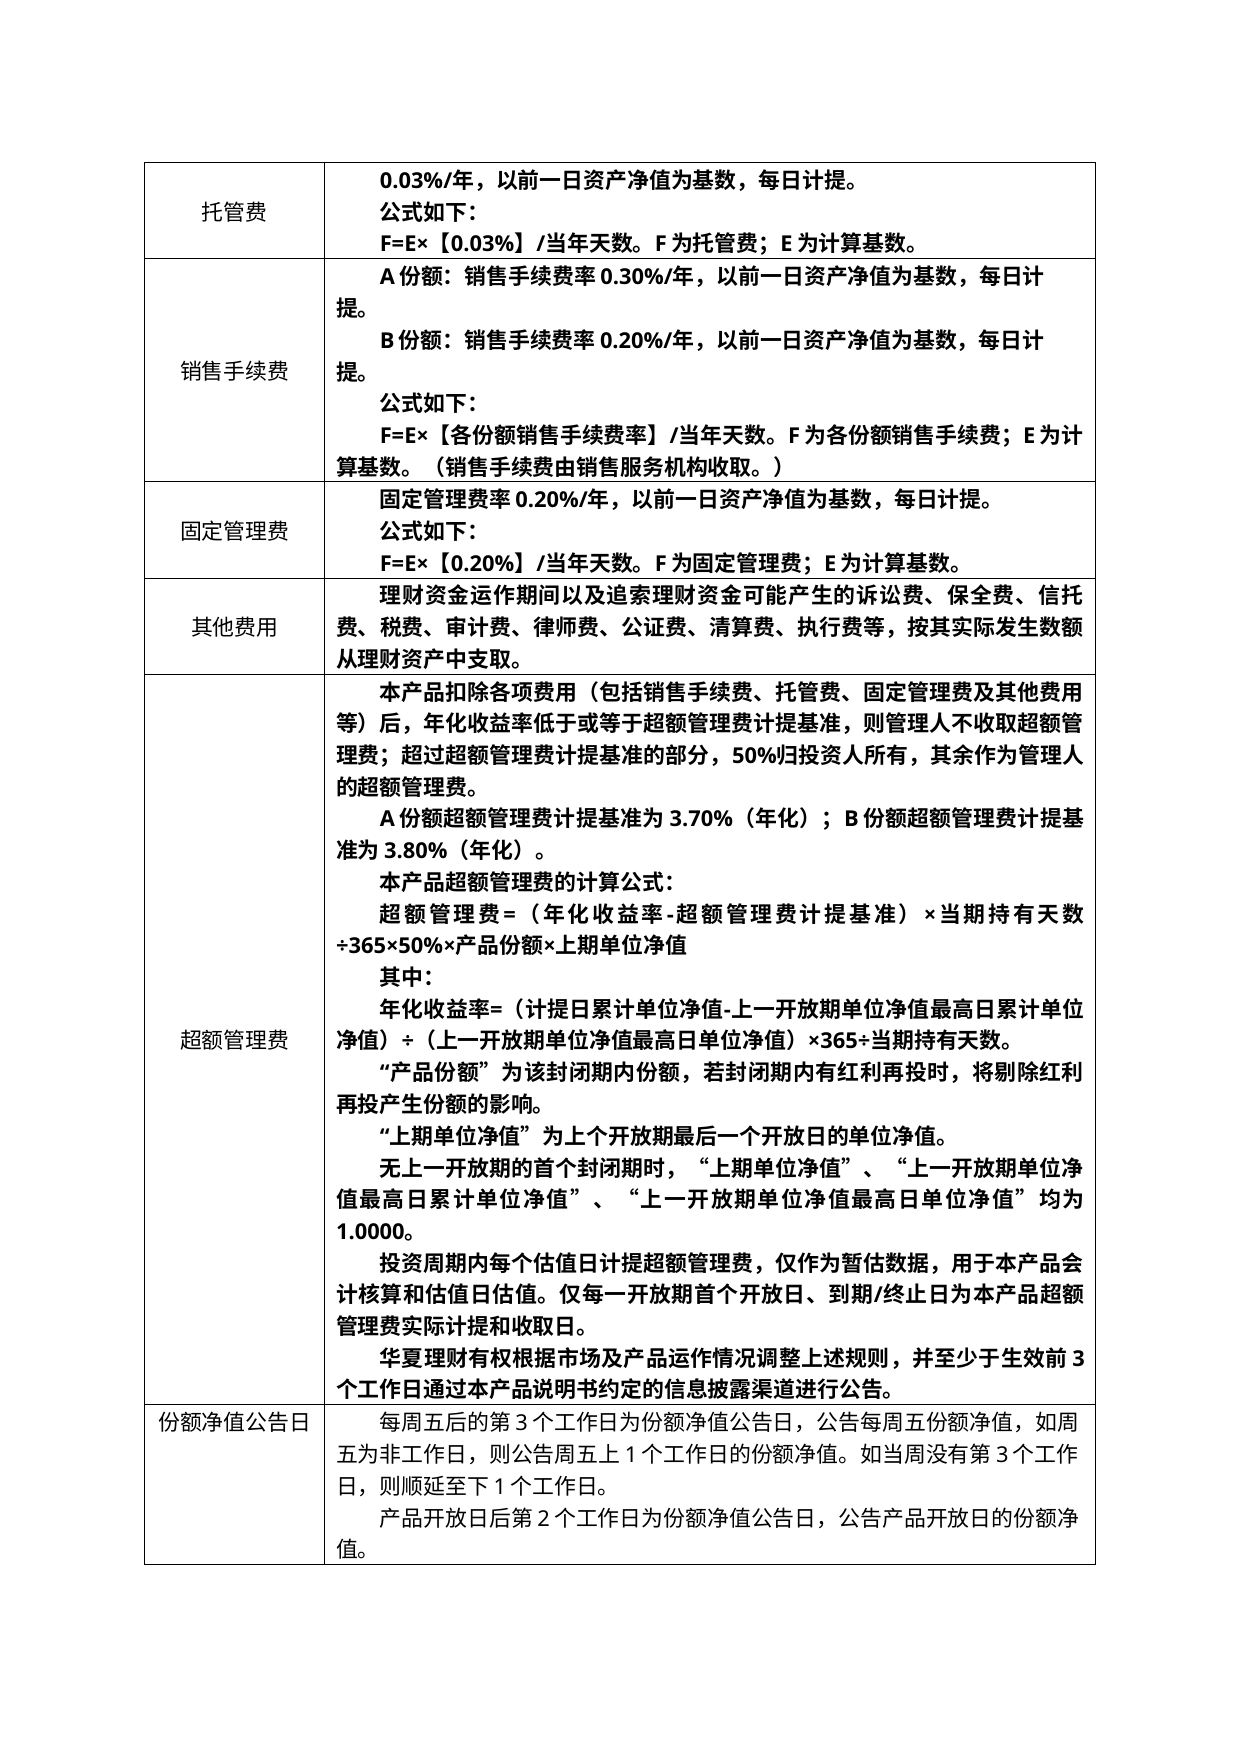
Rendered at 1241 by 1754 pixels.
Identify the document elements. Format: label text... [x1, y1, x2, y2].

table_cell 本产品扣除各项费用（包括销售手续费、托管费、固定管理费及其他费用等）后，年化收益率低于或等于超额管理费计提基准，则管理人不收取超额管理费；超过超额管理费计提基准的部分，50%归投资人所有，其余作为管理人的超额管理费。 A份额超额管理费计提基准为3.70%（年化）；B份额超额管理费计提基准为3.80%（年化）。 本产品超额管理费的计算公式： 超额管理费=（年化收益率-超额管理费计提基准）×当期持有天数÷365×50%×产品份额×上期单位净值 其中： 年化收益率=（计提日累计单位净值-上一开放期单位净值最高日累计单位净值）÷（上一开放期单位净值最高日单位净值）×365÷当期持有天数。 “产品份额”为该封闭期内份额，若封闭期内有红利再投时，将剔除红利再投产生份额的影响。 “上期单位净值”为上个开放期最后一个开放日的单位净值。 无上一开放期的首个封闭期时，“上期单位净值”、“上一开放期单位净值最高日累计单位净值”、“上一开放期单位净值最高日单位净值”均为1.0000。 投资周期内每个估值日计提超额管理费，仅作为暂估数据，用于本产品会计核算和估值日估值。仅每一开放期首个开放日、到期/终止日为本产品超额管理费实际计提和收取日。 华夏理财有权根据市场及产品运作情况调整上述规则，并至少于生效前3个工作日通过本产品说明书约定的信息披露渠道进行公告。 [325, 675, 1095, 1404]
table_cell 理财资金运作期间以及追索理财资金可能产生的诉讼费、保全费、信托费、税费、审计费、律师费、公证费、清算费、执行费等，按其实际发生数额从理财资产中支取。 [325, 579, 1095, 673]
table_cell 超额管理费 [145, 675, 324, 1404]
table_cell 固定管理费率0.20%/年，以前一日资产净值为基数，每日计提。 公式如下： F=E×【0.20%】/当年天数。F为固定管理费；E为计算基数。 [325, 482, 1095, 577]
table_cell 销售手续费 [145, 259, 324, 481]
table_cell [325, 1405, 1095, 1564]
table_cell 固定管理费 [145, 482, 324, 577]
table_cell 其他费用 [145, 579, 324, 673]
table_cell 托管费 [145, 163, 324, 258]
table_cell 份额净值公告日 [145, 1405, 324, 1564]
table_cell 0.03%/年，以前一日资产净值为基数，每日计提。 公式如下： F=E×【0.03%】/当年天数。F为托管费；E为计算基数。 [325, 163, 1095, 258]
table_cell A份额：销售手续费率0.30%/年，以前一日资产净值为基数，每日计提。 B份额：销售手续费率0.20%/年，以前一日资产净值为基数，每日计提。 公式如下： F=E×【各份额销售手续费率】/当年天数。F为各份额销售手续费；E为计算基数。（销售手续费由销售服务机构收取。） [325, 259, 1095, 481]
